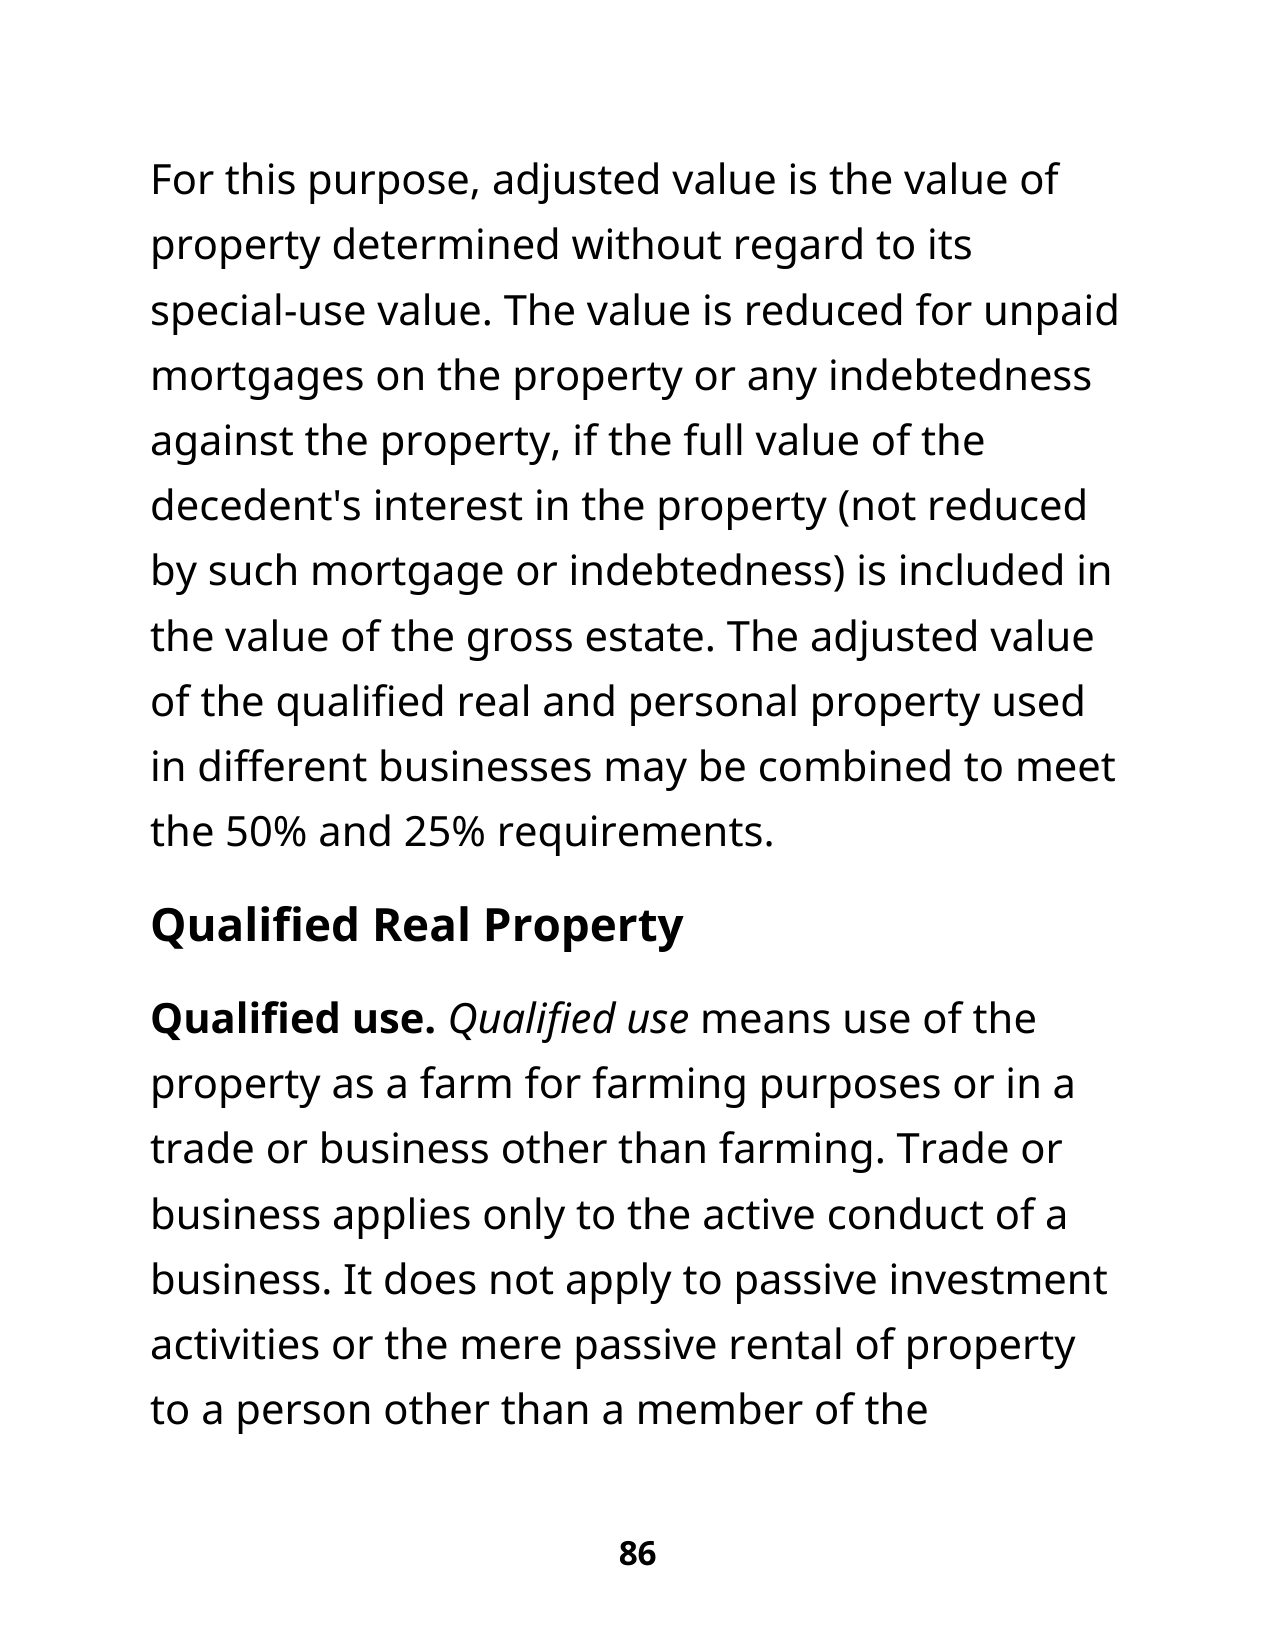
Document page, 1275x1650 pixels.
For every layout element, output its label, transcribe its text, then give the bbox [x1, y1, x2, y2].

text For this purpose, adjusted value is the value of property determined without regard to its special-use value. The value is reduced for unpaid mortgages on the property or any indebtedness against the property, if the full value of the decedent's interest in the property (not reduced by such mortgage or indebtedness) is included in the value of the gross estate. The adjusted value of the qualified real and personal property used in different businesses may be combined to meet the 50% and 25% requirements. [150, 150, 1125, 859]
text Qualified Real Property [150, 892, 1125, 955]
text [150, 989, 1125, 1437]
